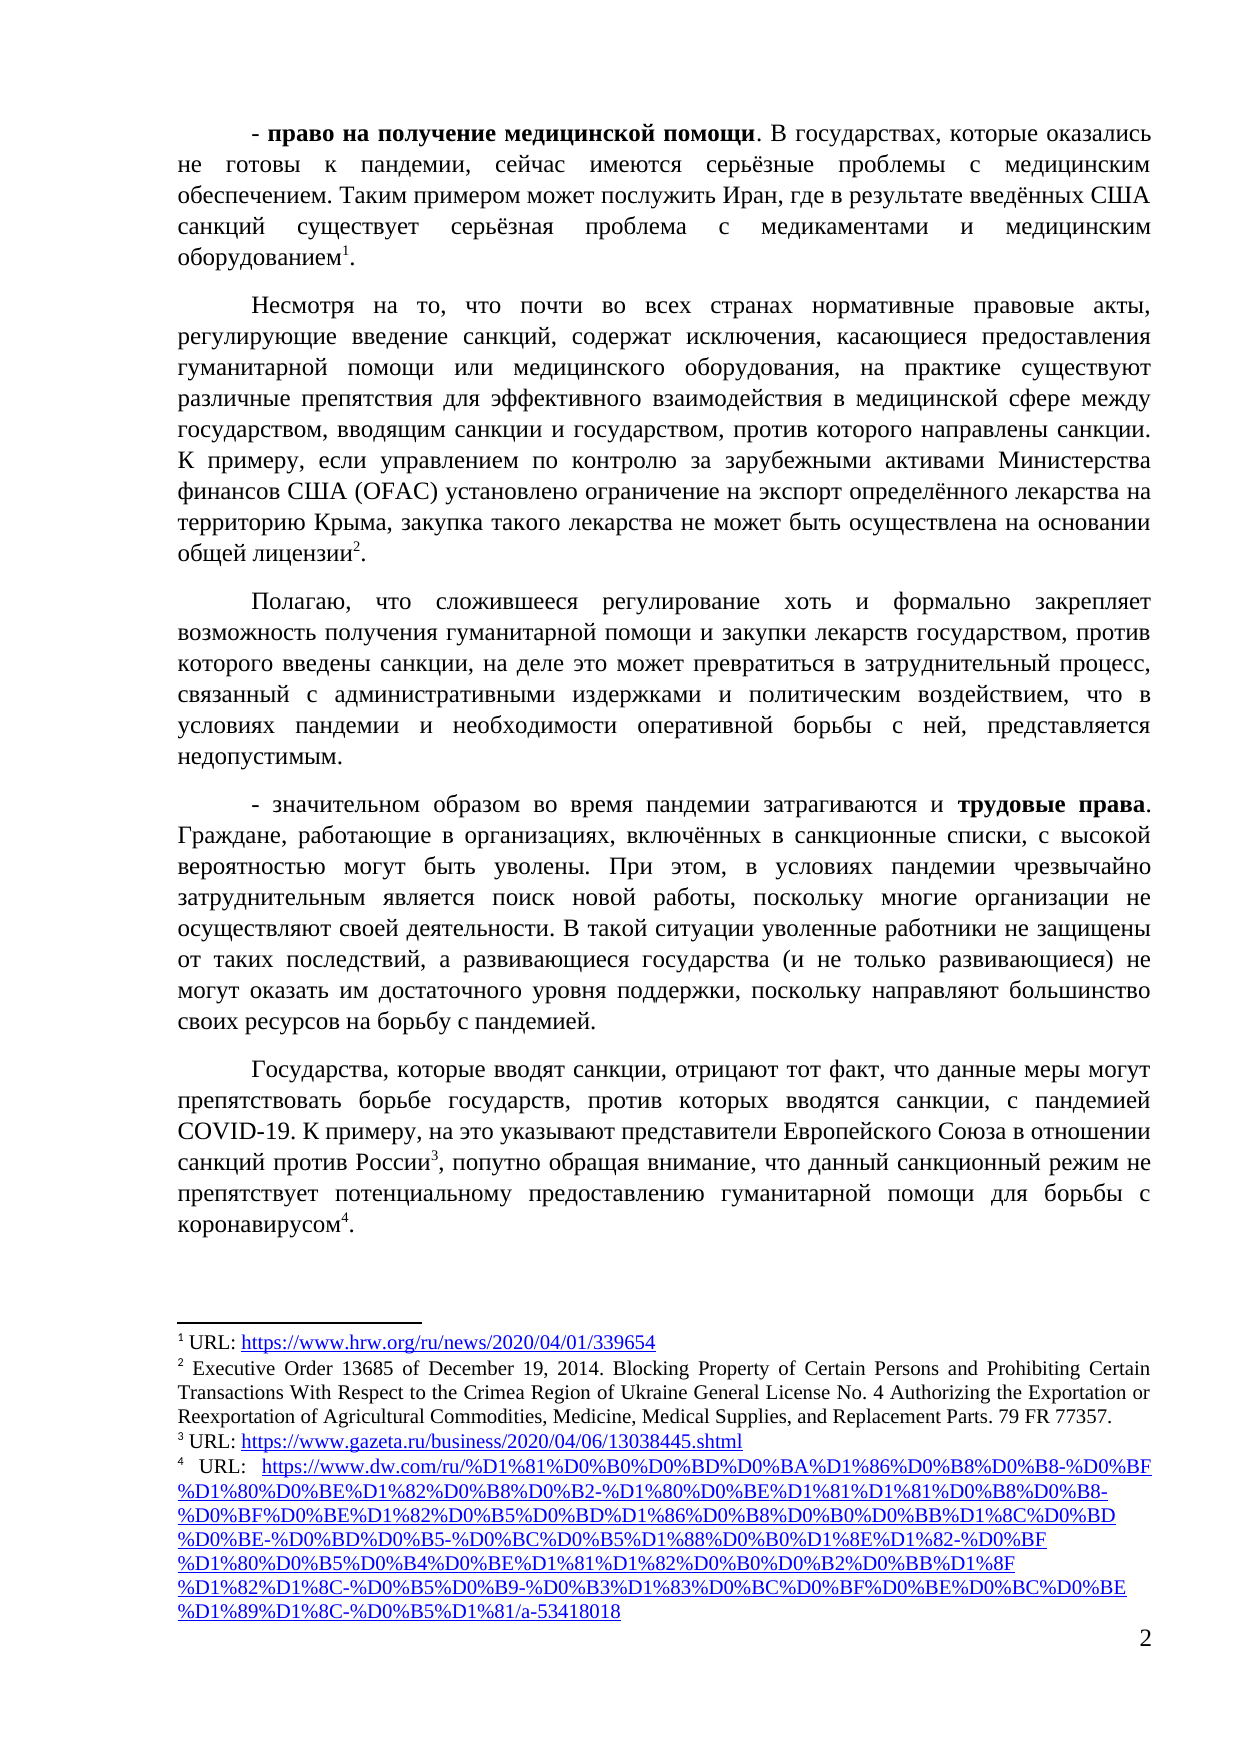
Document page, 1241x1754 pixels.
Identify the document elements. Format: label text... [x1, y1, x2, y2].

text Полагаю, что сложившееся регулирование хоть и формально закрепляет возможность получения гуманитарной помощи и закупки лекарств государством, против которого введены санкции, на деле это может превратиться в затруднительный процесс, связанный с административными издержками и политическим воздействием, что в условиях пандемии и необходимости оперативной борьбы с ней, представляется недопустимым. [177, 586, 1152, 770]
text - право на получение медицинской помощи. В государствах, которые оказались не готовы к пандемии, сейчас имеются серьёзные проблемы с медицинским обеспечением. Таким примером может послужить Иран, где в результате введённых США санкций существует серьёзная проблема с медикаментами и медицинским оборудованием. [177, 118, 1152, 271]
text Несмотря на то, что почти во всех странах нормативные правовые акты, регулирующие введение санкций, содержат исключения, касающиеся предоставления гуманитарной помощи или медицинского оборудования, на практике существуют различные препятствия для эффективного взаимодействия в медицинской сфере между государством, вводящим санкции и государством, против которого направлены санкции. К примеру, если управлением по контролю за зарубежными активами Министерства финансов США (OFAC) установлено ограничение на экспорт определённого лекарства на территорию Крыма, закупка такого лекарства не может быть осуществлена на основании общей лицензии. [177, 290, 1152, 567]
text Государства, которые вводят санкции, отрицают тот факт, что данные меры могут препятствовать борьбе государств, против которых вводятся санкции, с пандемией COVID-19. К примеру, на это указывают представители Европейского Союза в отношении санкций против России, попутно обращая внимание, что данный санкционный режим не препятствует потенциальному предоставлению гуманитарной помощи для борьбы с коронавирусом. [177, 1054, 1152, 1238]
text - значительном образом во время пандемии затрагиваются и трудовые права. Граждане, работающие в организациях, включённых в санкционные списки, с высокой вероятностью могут быть уволены. При этом, в условиях пандемии чрезвычайно затруднительным является поиск новой работы, поскольку многие организации не осуществляют своей деятельности. В такой ситуации уволенные работники не защищены от таких последствий, а развивающиеся государства (и не только развивающиеся) не могут оказать им достаточного уровня поддержки, поскольку направляют большинство своих ресурсов на борьбу с пандемией. [177, 789, 1152, 1035]
